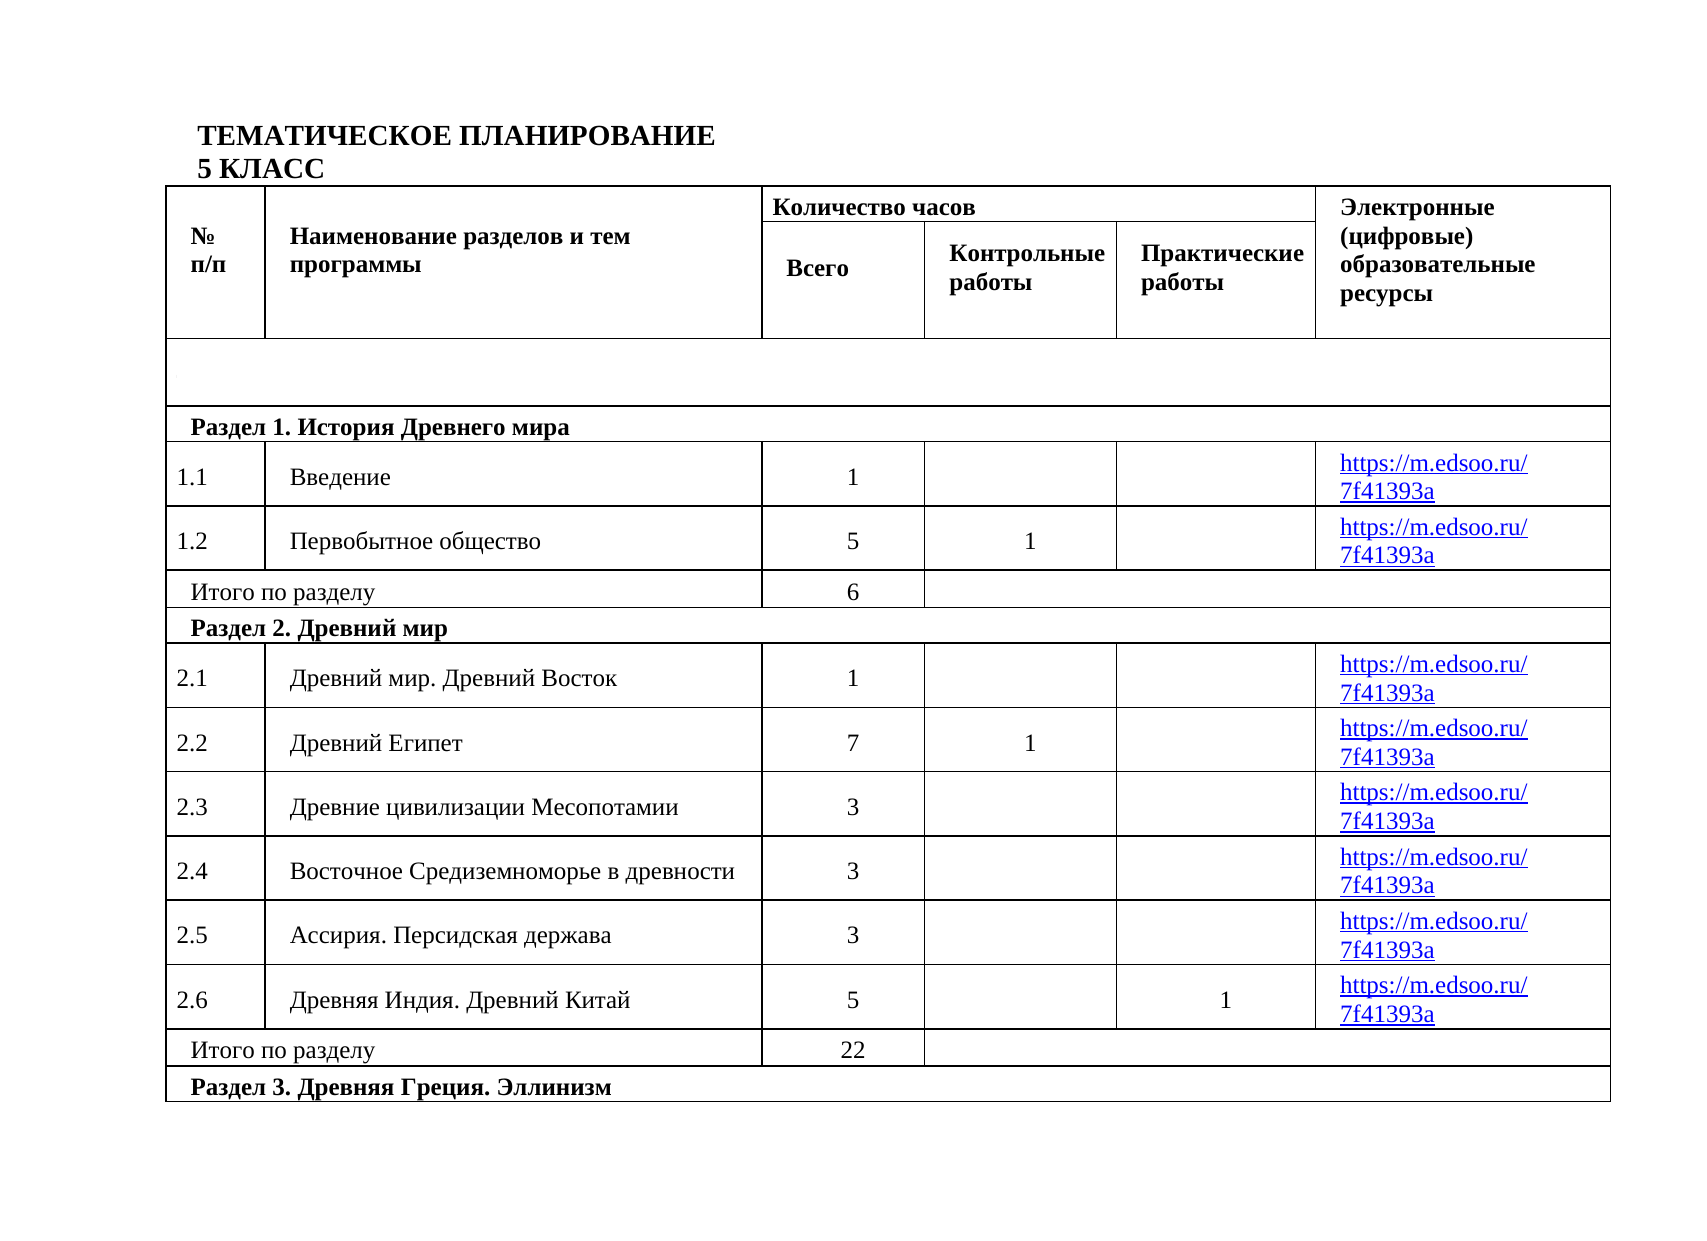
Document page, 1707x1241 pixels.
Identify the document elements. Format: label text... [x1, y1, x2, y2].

table_cell https://m.edsoo.ru/7f41393a [1316, 442, 1610, 505]
table_cell 2.1 [167, 644, 264, 706]
table_cell Итого по разделу [167, 571, 761, 607]
table_cell 5 [763, 507, 924, 569]
table_cell Раздел 2. Древний мир [167, 608, 1610, 642]
table_cell Раздел 3. Древняя Греция. Эллинизм [167, 1067, 1610, 1101]
table_cell https://m.edsoo.ru/7f41393a [1316, 965, 1610, 1028]
table_cell [1117, 708, 1315, 771]
table_cell Практические работы [1117, 222, 1315, 337]
table_cell [1117, 772, 1315, 835]
table_cell [925, 965, 1116, 1028]
table_cell Введение [266, 442, 761, 505]
table_cell 2.2 [167, 708, 264, 771]
table_cell 1 [763, 442, 924, 505]
table_cell [925, 644, 1116, 706]
table_cell [925, 772, 1116, 835]
table_cell [1117, 507, 1315, 569]
table_cell https://m.edsoo.ru/7f41393a [1316, 507, 1610, 569]
text 5 КЛАСС [190, 152, 1618, 185]
table_cell 1 [763, 644, 924, 706]
table_cell Древняя Индия. Древний Китай [266, 965, 761, 1028]
table_cell Раздел 1. История Древнего мира [167, 407, 1610, 441]
table_cell [925, 837, 1116, 899]
table_cell [1117, 442, 1315, 505]
table_cell https://m.edsoo.ru/7f41393a [1316, 772, 1610, 835]
table_cell https://m.edsoo.ru/7f41393a [1316, 837, 1610, 899]
table_cell 1.1 [167, 442, 264, 505]
table_cell 1 [925, 507, 1116, 569]
table_cell 5 [763, 965, 924, 1028]
table_cell Первобытное общество [266, 507, 761, 569]
table_cell Древние цивилизации Месопотамии [266, 772, 761, 835]
table_cell 1 [1117, 965, 1315, 1028]
table_cell Древний мир. Древний Восток [266, 644, 761, 706]
table_cell https://m.edsoo.ru/7f41393a [1316, 708, 1610, 771]
table_cell Восточное Средиземноморье в древности [266, 837, 761, 899]
table_cell Древний Египет [266, 708, 761, 771]
table_cell 1.2 [167, 507, 264, 569]
table_cell https://m.edsoo.ru/7f41393a [1316, 644, 1610, 706]
table_cell [1117, 837, 1315, 899]
table_cell 3 [763, 772, 924, 835]
table_cell [925, 571, 1610, 607]
table_cell https://m.edsoo.ru/7f41393a [1316, 901, 1610, 963]
table_cell 3 [763, 837, 924, 899]
table_cell 2.5 [167, 901, 264, 963]
table_header Электронные (цифровые) образовательные ресурсы [1316, 187, 1610, 337]
table_cell 6 [763, 571, 924, 607]
table_cell 1 [925, 708, 1116, 771]
table_cell Контрольные работы [925, 222, 1116, 337]
table_cell Итого по разделу [167, 1030, 761, 1065]
table_header Количество часов [763, 187, 1315, 221]
table_header Наименование разделов и тем программы [266, 187, 761, 337]
table_cell [1117, 644, 1315, 706]
table_cell [925, 1030, 1610, 1065]
table_cell [925, 442, 1116, 505]
table_cell Ассирия. Персидская держава [266, 901, 761, 963]
table_cell 3 [763, 901, 924, 963]
table_cell Всего [763, 222, 924, 337]
table_header № п/п [167, 187, 264, 337]
table_cell 7 [763, 708, 924, 771]
table_cell 2.3 [167, 772, 264, 835]
text ТЕМАТИЧЕСКОЕ ПЛАНИРОВАНИЕ [190, 118, 1618, 152]
table_cell 2.6 [167, 965, 264, 1028]
table_cell 22 [763, 1030, 924, 1065]
table_cell [167, 339, 1610, 405]
table_cell 2.4 [167, 837, 264, 899]
table_cell [1117, 901, 1315, 963]
table_cell [925, 901, 1116, 963]
